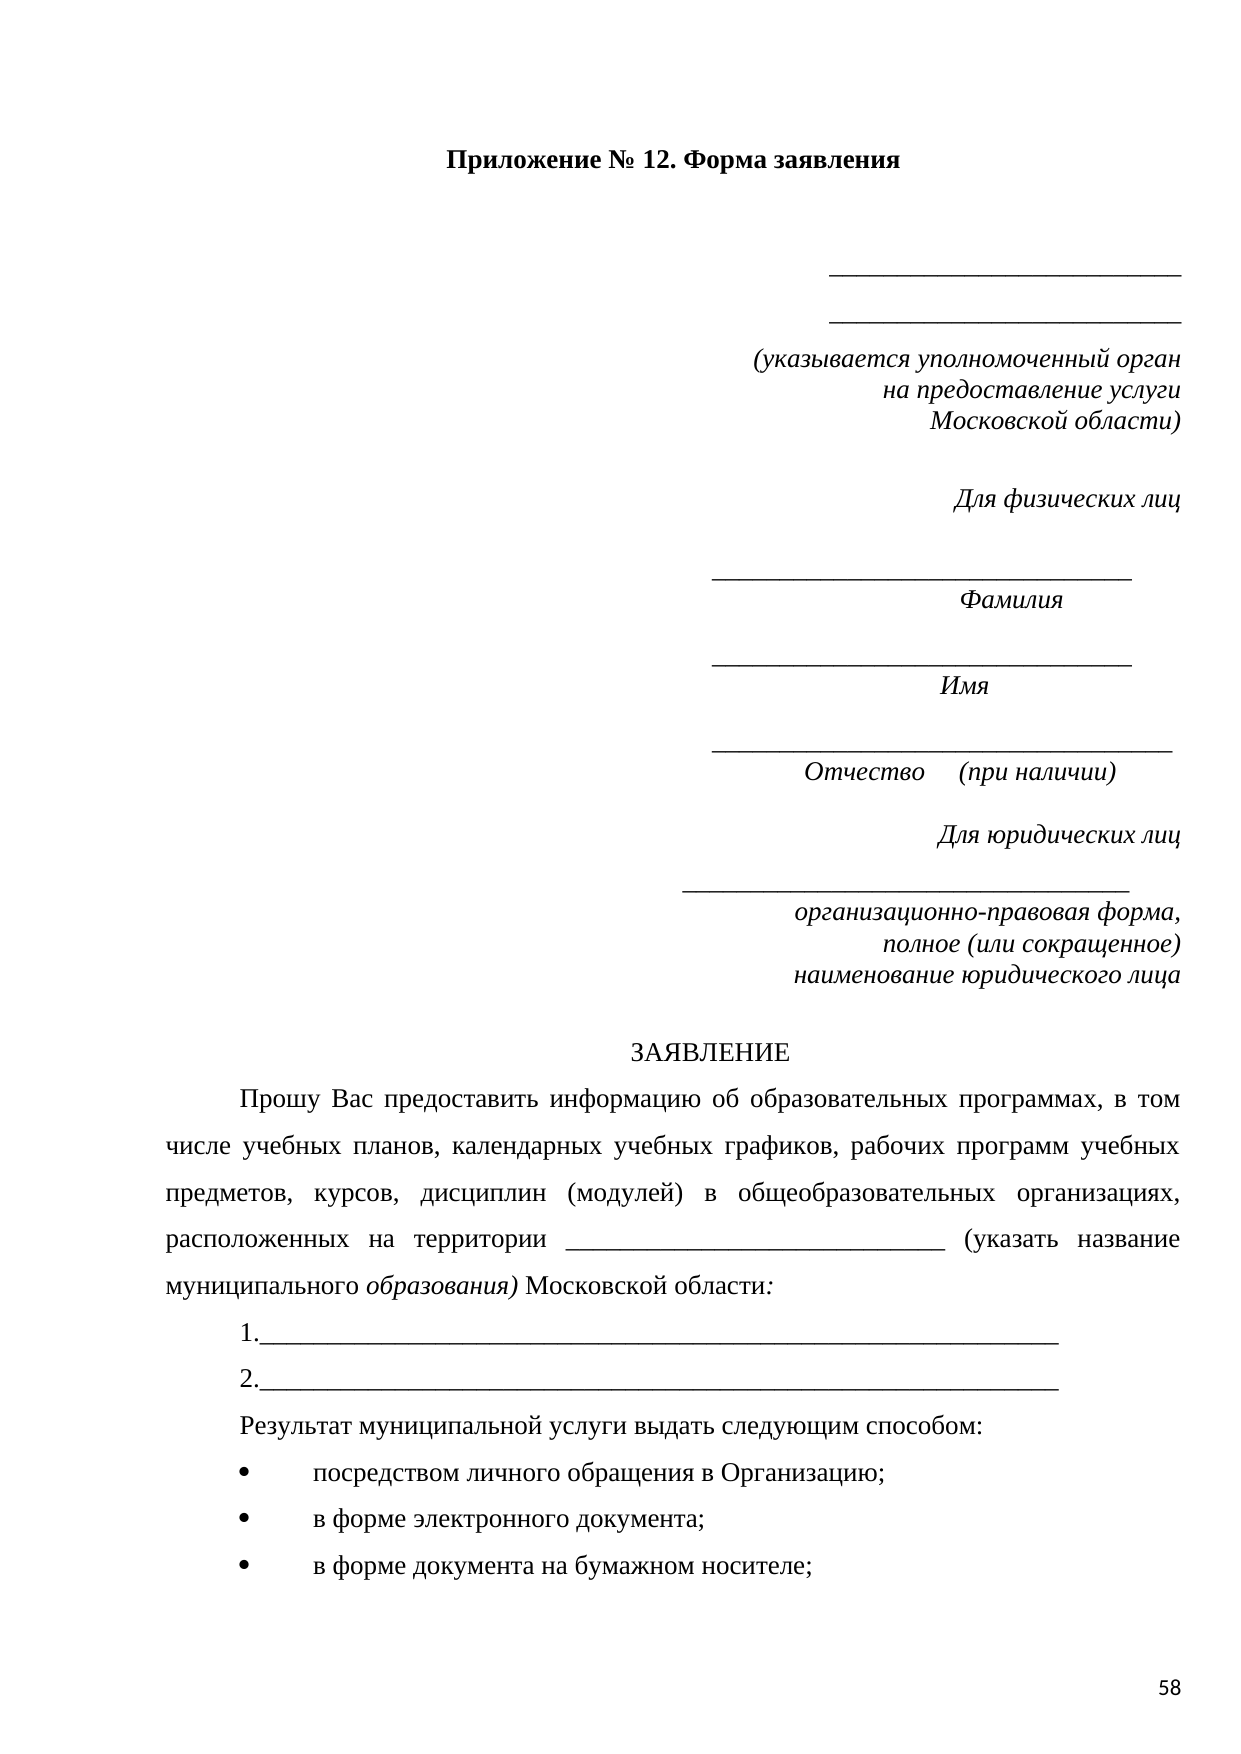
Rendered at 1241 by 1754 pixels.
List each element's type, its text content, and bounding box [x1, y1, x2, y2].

text на предоставление услуги [165, 373, 1181, 404]
text Фамилия [534, 583, 1181, 615]
text Результат муниципальной услуги выдать следующим способом: [165, 1409, 1181, 1440]
text (указывается уполномоченный орган [165, 342, 1181, 373]
text ЗАЯВЛЕНИЕ [165, 1036, 1181, 1067]
list в форме документа на бумажном носителе; [165, 1549, 1181, 1581]
text Приложение № 12. Форма заявления [165, 143, 1181, 174]
text полное (или сокращенное) [165, 927, 1181, 958]
text _______________________________ [712, 615, 1181, 669]
text _______________________________ [712, 529, 1181, 583]
text Имя [608, 669, 1181, 701]
text Московской области) [165, 404, 1181, 435]
text организационно-правовая форма, [165, 896, 1181, 927]
list в форме электронного документа; [165, 1502, 1181, 1534]
text наименование юридического лица [165, 958, 1181, 989]
text __________________________ [165, 249, 1181, 280]
text Прошу Вас предоставить информацию об образовательных программах, в том числе учебных планов, календарных учебных графиков, рабочих программ учебных предметов, курсов, дисциплин (модулей) в общеобразовательных организациях, расположенных на территории ____________________________ (указать название муниципального образования) Московской области: [165, 1082, 1181, 1300]
text Отчество (при наличии) [534, 755, 1181, 787]
text __________________________________ [608, 701, 1181, 755]
list посредством личного обращения в Организацию; [165, 1456, 1181, 1487]
text Для физических лиц [165, 482, 1181, 513]
text __________________________ [165, 295, 1181, 326]
text _________________________________ [165, 864, 1181, 896]
text 1.___________________________________________________________ [165, 1316, 1181, 1347]
text 2.___________________________________________________________ [165, 1362, 1181, 1393]
text Для юридических лиц [165, 818, 1181, 849]
